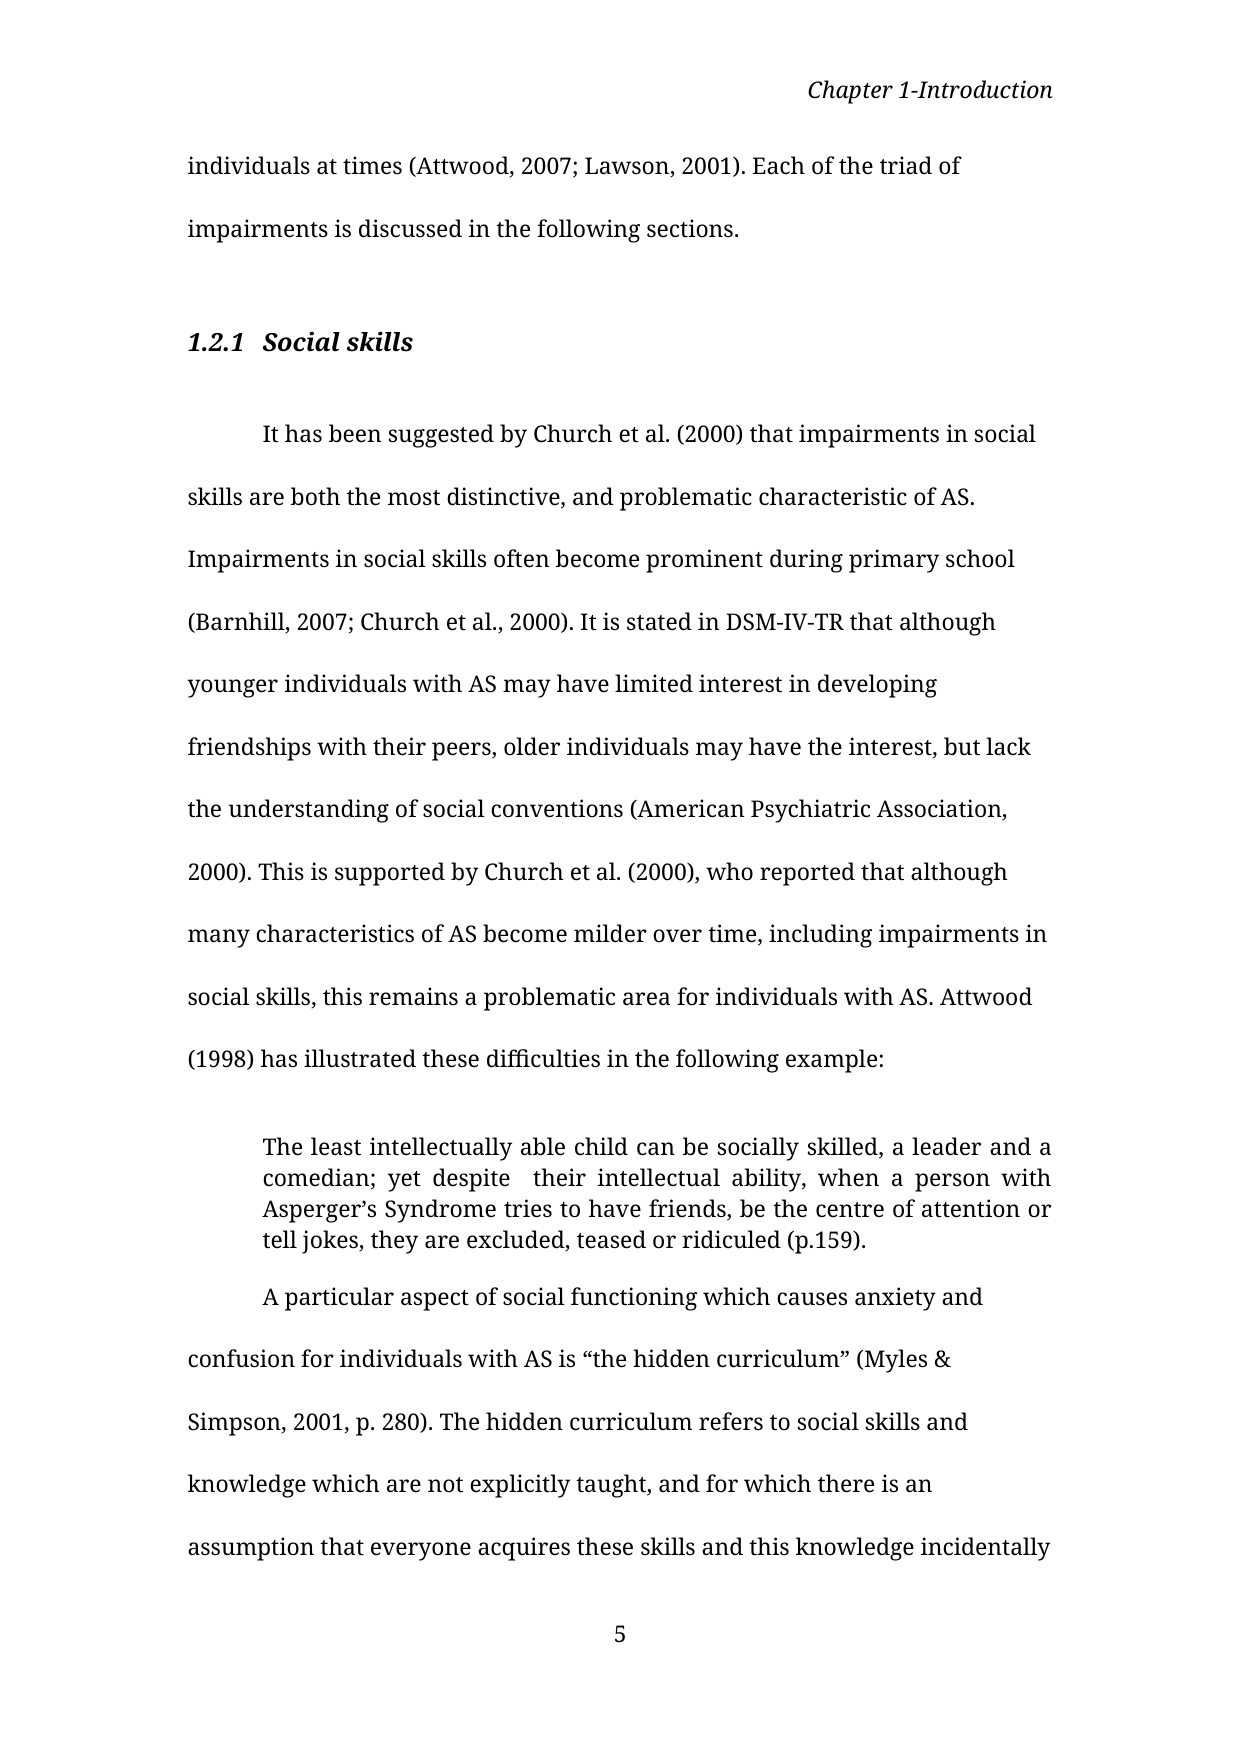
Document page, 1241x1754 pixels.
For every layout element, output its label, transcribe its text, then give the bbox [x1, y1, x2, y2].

text It has been suggested by Church et al. (2000) that impairments in social skills are both the most distinctive, and problematic characteristic of AS. Impairments in social skills often become prominent during primary school (Barnhill, 2007; Church et al., 2000). It is stated in DSM-IV-TR that although younger individuals with AS may have limited interest in developing friendships with their peers, older individuals may have the interest, but lack the understanding of social conventions (American Psychiatric Association, 2000). This is supported by Church et al. (2000), who reported that although many characteristics of AS become milder over time, including impairments in social skills, this remains a problematic area for individuals with AS. Attwood (1998) has illustrated these difficulties in the following example: [187, 418, 1053, 1074]
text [187, 1281, 1053, 1562]
text The least intellectually able child can be socially skilled, a leader and a comedian; yet despite their intellectual ability, when a person with Asperger’s Syndrome tries to have friends, be the centre of attention or tell jokes, they are excluded, teased or ridiculed (p.159). [262, 1131, 1053, 1256]
subtitle Social skills [187, 325, 1053, 359]
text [187, 150, 1053, 244]
